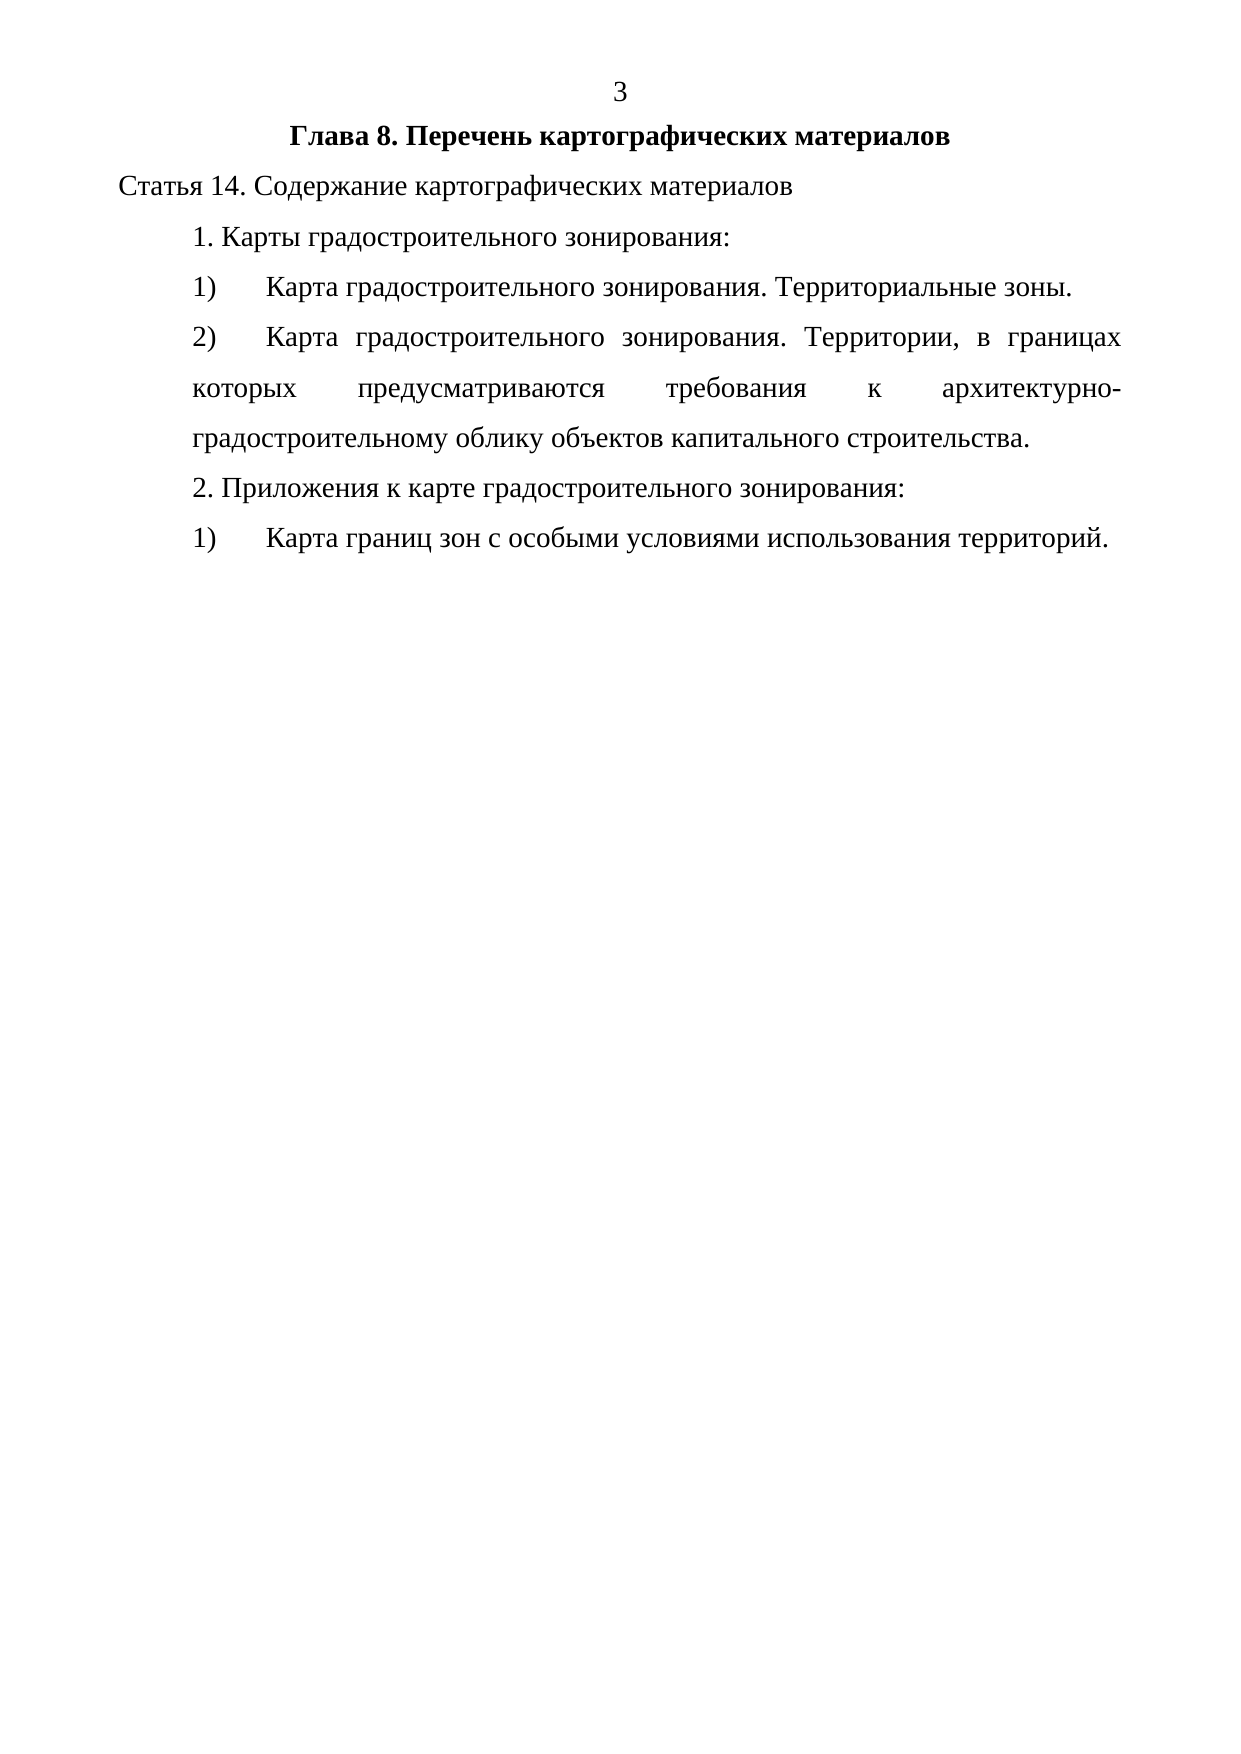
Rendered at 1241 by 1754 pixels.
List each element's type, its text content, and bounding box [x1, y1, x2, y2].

subtitle Глава 8. Перечень картографических материалов [118, 118, 1122, 152]
list 1. Карты градостроительного зонирования: [118, 219, 1122, 252]
subtitle Статья 14. Содержание картографических материалов [118, 168, 1122, 202]
list Карта градостроительного зонирования. Территории, в границах которых предусматриваются требования к архитектурно-градостроительному облику объектов капитального строительства. [192, 319, 1122, 453]
list 2. Приложения к карте градостроительного зонирования: [118, 470, 1122, 504]
list Карта границ зон с особыми условиями использования территорий. [118, 521, 1122, 554]
list Карта градостроительного зонирования. Территориальные зоны. [118, 269, 1122, 303]
